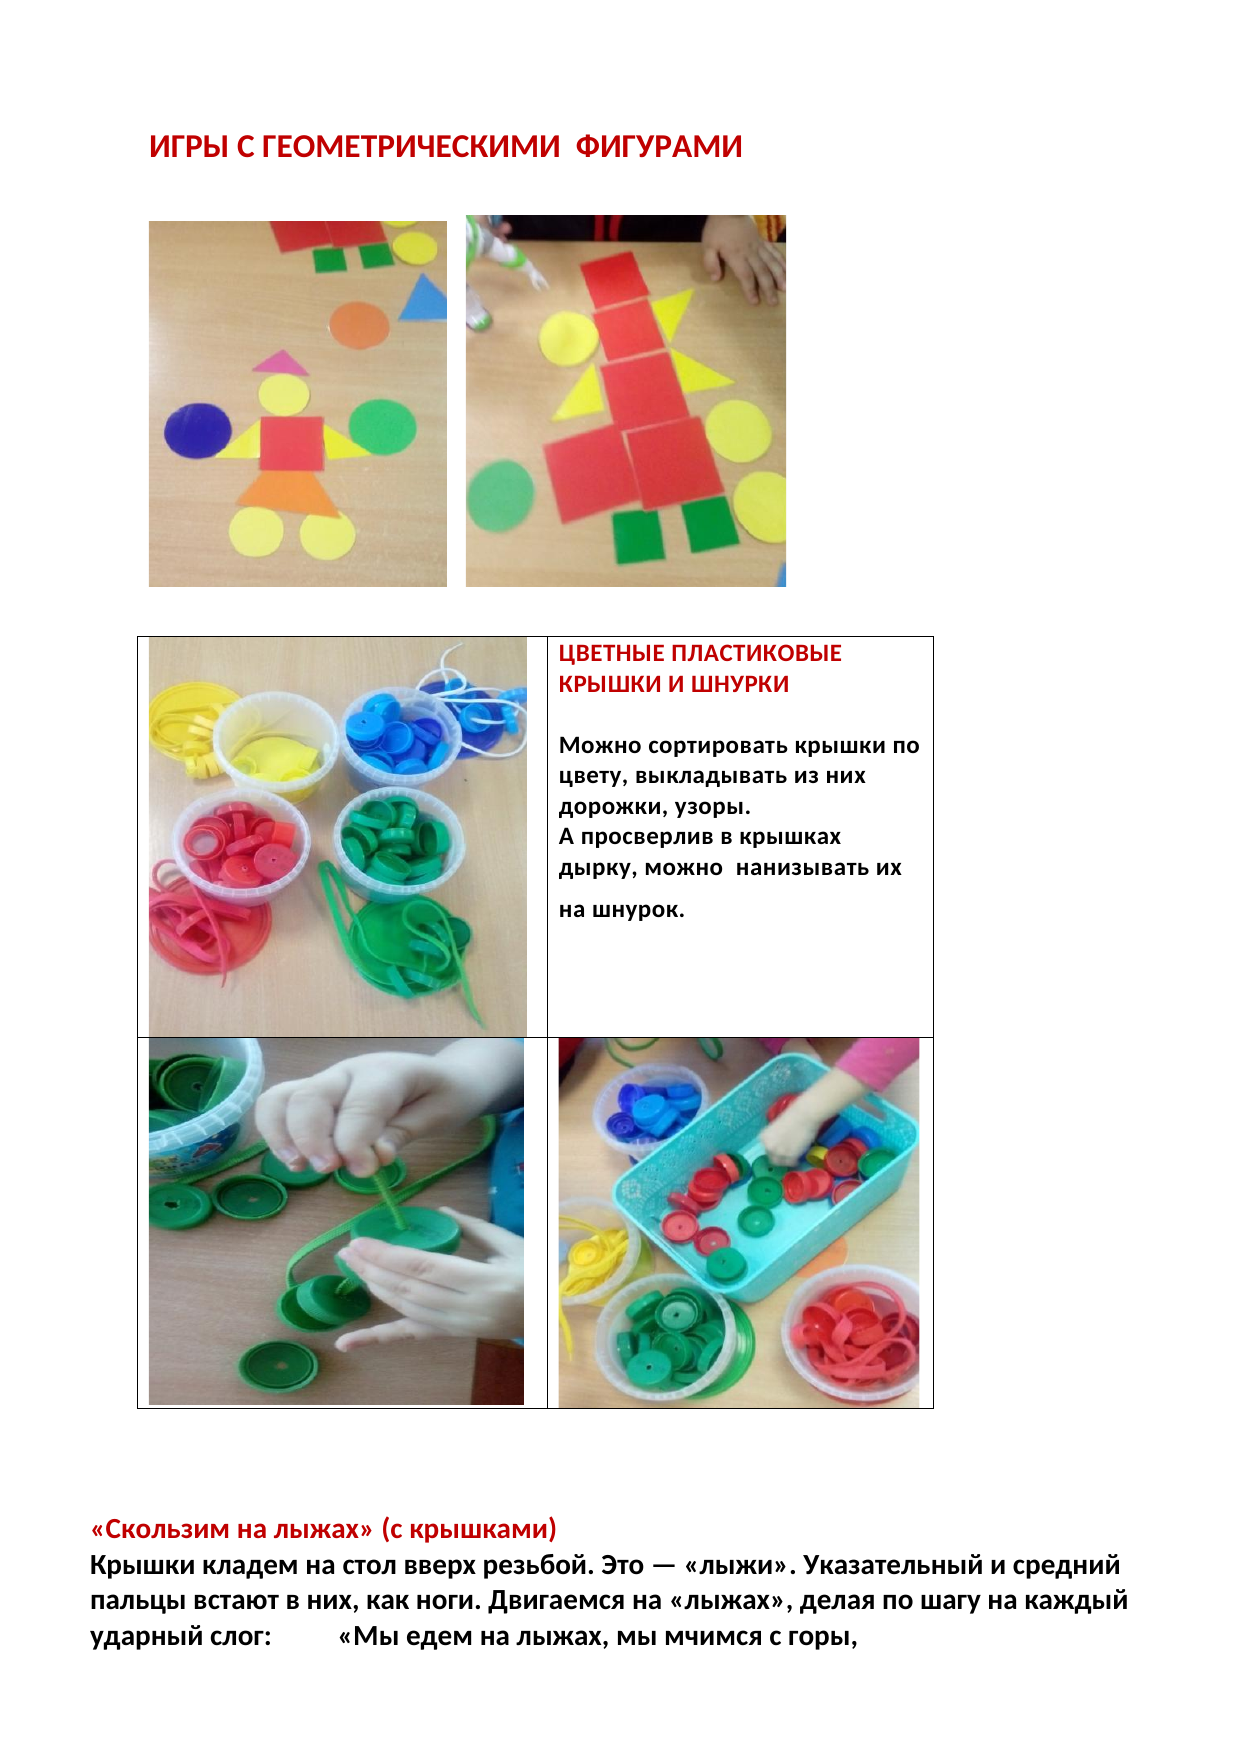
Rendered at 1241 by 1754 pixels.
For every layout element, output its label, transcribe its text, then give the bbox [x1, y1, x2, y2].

picture [148, 221, 447, 587]
text игры с геометрическими фигурами [149, 124, 1165, 165]
table_cell [548, 1038, 558, 1407]
table_header [527, 637, 547, 1037]
table_cell [920, 1038, 933, 1407]
picture [558, 1038, 920, 1408]
picture [465, 215, 787, 587]
picture [515, 1160, 524, 1174]
table_header [138, 186, 1109, 587]
text «Скользим на лыжах» (с крышками) [90, 1510, 1165, 1546]
picture [148, 637, 527, 1037]
table_header [138, 637, 148, 1037]
table_cell [138, 1038, 547, 1407]
picture [148, 1038, 524, 1405]
table_header ЦВЕТНЫЕ ПЛАСТИКОВЫЕ КРЫШКИ И ШНУРКИ Можно сортировать крышки по цвету, выкладывать из них дорожки, узоры. А просверлив в крышках дырку, можно нанизывать их на шнурок. [548, 637, 933, 1037]
text Крышки кладем на стол вверх резьбой. Это — «лыжи». Указательный и средний пальцы встают в них, как ноги. Двигаемся на «лыжах», делая по шагу на каждый ударный слог: «Мы едем на лыжах, мы мчимся с горы, [90, 1546, 1165, 1653]
